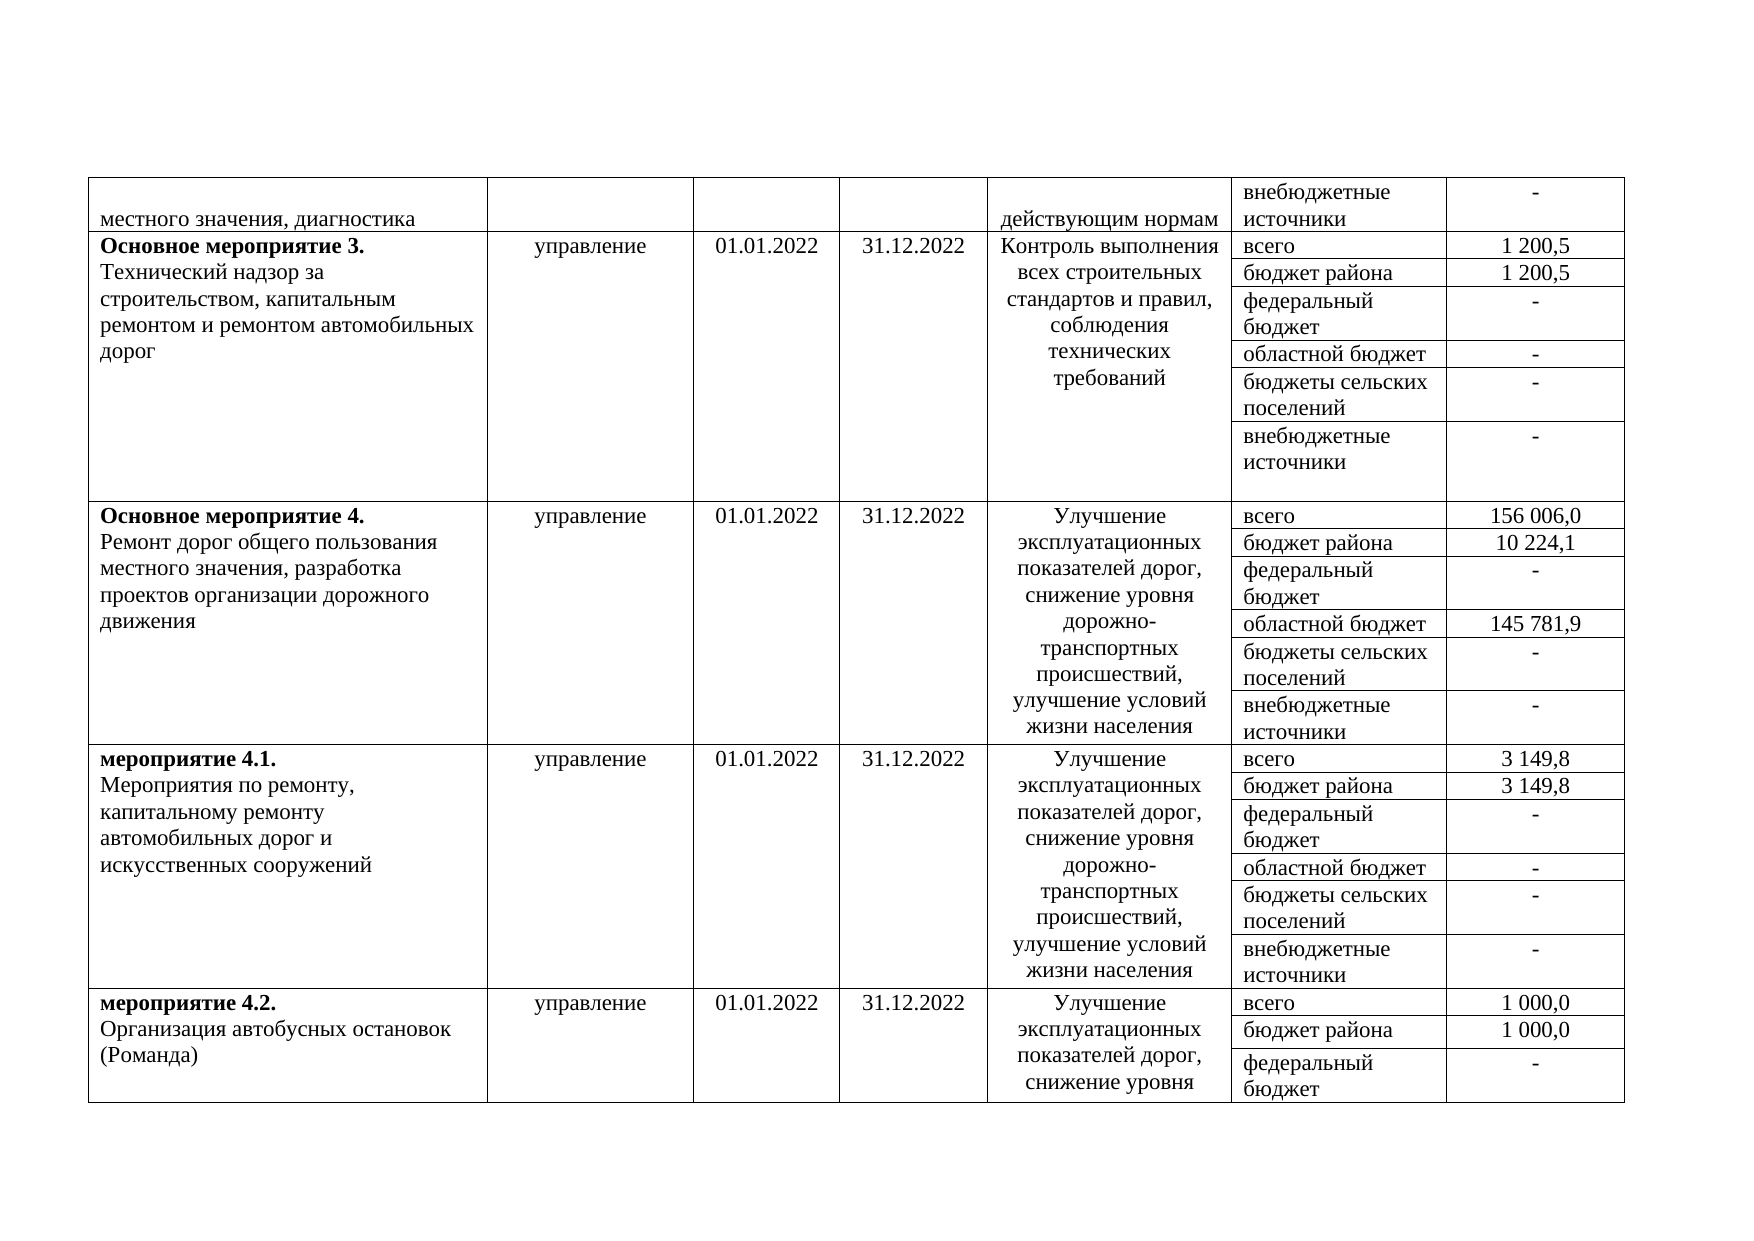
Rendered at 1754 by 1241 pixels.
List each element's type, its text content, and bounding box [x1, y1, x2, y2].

table_cell - [1447, 800, 1624, 853]
table_cell 01.01.2022 [694, 232, 839, 501]
table_cell - [1447, 341, 1624, 367]
table_cell 31.12.2022 [840, 989, 987, 1102]
table_cell управление [488, 989, 693, 1102]
table_cell мероприятие 4.1. Мероприятия по ремонту, капитальному ремонту автомобильных дорог и искусственных сооружений [89, 745, 487, 988]
table_cell бюджеты сельских поселений [1232, 881, 1446, 934]
table_cell Контроль выполнения всех строительных стандартов и правил, соблюдения технических требований [988, 232, 1231, 501]
table_cell 1 000,0 [1447, 989, 1624, 1015]
table_cell - [1447, 422, 1624, 501]
table_cell 31.12.2022 [840, 232, 987, 501]
table_cell федеральный бюджет [1232, 557, 1446, 609]
table_cell внебюджетные источники [1232, 422, 1446, 501]
table_cell бюджеты сельских поселений [1232, 638, 1446, 690]
table_cell внебюджетные источники [1232, 935, 1446, 988]
table_cell 1 000,0 [1447, 1016, 1624, 1048]
table_cell - [1447, 287, 1624, 339]
table_cell всего [1232, 232, 1446, 258]
table_cell - [1447, 1049, 1624, 1102]
table_cell 3 149,8 [1447, 773, 1624, 799]
table_cell мероприятие 4.2. Организация автобусных остановок (Романда) [89, 989, 487, 1102]
table_cell 1 200,5 [1447, 232, 1624, 258]
table_cell - [1447, 178, 1624, 231]
table_cell 1 200,5 [1447, 259, 1624, 286]
table_cell управление [488, 502, 693, 744]
table_cell областной бюджет [1232, 341, 1446, 367]
table_cell - [1447, 557, 1624, 609]
table_cell 145 781,9 [1447, 610, 1624, 637]
table_cell управление [488, 232, 693, 501]
table_cell - [1447, 854, 1624, 880]
table_cell 01.01.2022 [694, 989, 839, 1102]
table_cell бюджет района [1232, 259, 1446, 286]
table_cell 31.12.2022 [840, 745, 987, 988]
table_cell всего [1232, 745, 1446, 772]
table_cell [988, 989, 1231, 1102]
table_cell - [1447, 638, 1624, 690]
table_cell бюджет района [1232, 773, 1446, 799]
table_cell областной бюджет [1232, 854, 1446, 880]
table_cell внебюджетные источники [1232, 691, 1446, 744]
table_cell 10 224,1 [1447, 529, 1624, 556]
table_cell всего [1232, 989, 1446, 1015]
table_cell бюджет района [1232, 529, 1446, 556]
table_cell 01.01.2022 [694, 502, 839, 744]
table_cell - [1447, 368, 1624, 421]
table_cell Улучшение эксплуатационных показателей дорог, снижение уровня дорожно-транспортных происшествий, улучшение условий жизни населения [988, 502, 1231, 744]
table_cell бюджеты сельских поселений [1232, 368, 1446, 421]
table_cell Улучшение эксплуатационных показателей дорог, снижение уровня дорожно-транспортных происшествий, улучшение условий жизни населения [988, 745, 1231, 988]
table_cell всего [1232, 502, 1446, 528]
table_cell федеральный бюджет [1232, 287, 1446, 339]
table_cell 3 149,8 [1447, 745, 1624, 772]
table_cell бюджет района [1232, 1016, 1446, 1048]
table_cell 156 006,0 [1447, 502, 1624, 528]
table_cell Основное мероприятие 4. Ремонт дорог общего пользования местного значения, разработка проектов организации дорожного движения [89, 502, 487, 744]
table_cell - [1447, 881, 1624, 934]
table_cell Основное мероприятие 3. Технический надзор за строительством, капитальным ремонтом и ремонтом автомобильных дорог [89, 232, 487, 501]
table_cell - [1447, 691, 1624, 744]
table_cell 01.01.2022 [694, 745, 839, 988]
table_cell управление [488, 745, 693, 988]
table_cell внебюджетные источники [1232, 178, 1446, 231]
table_cell федеральный бюджет [1232, 800, 1446, 853]
table_cell федеральный бюджет [1232, 1049, 1446, 1102]
table_cell - [1447, 935, 1624, 988]
table_cell 31.12.2022 [840, 502, 987, 744]
table_cell областной бюджет [1232, 610, 1446, 637]
